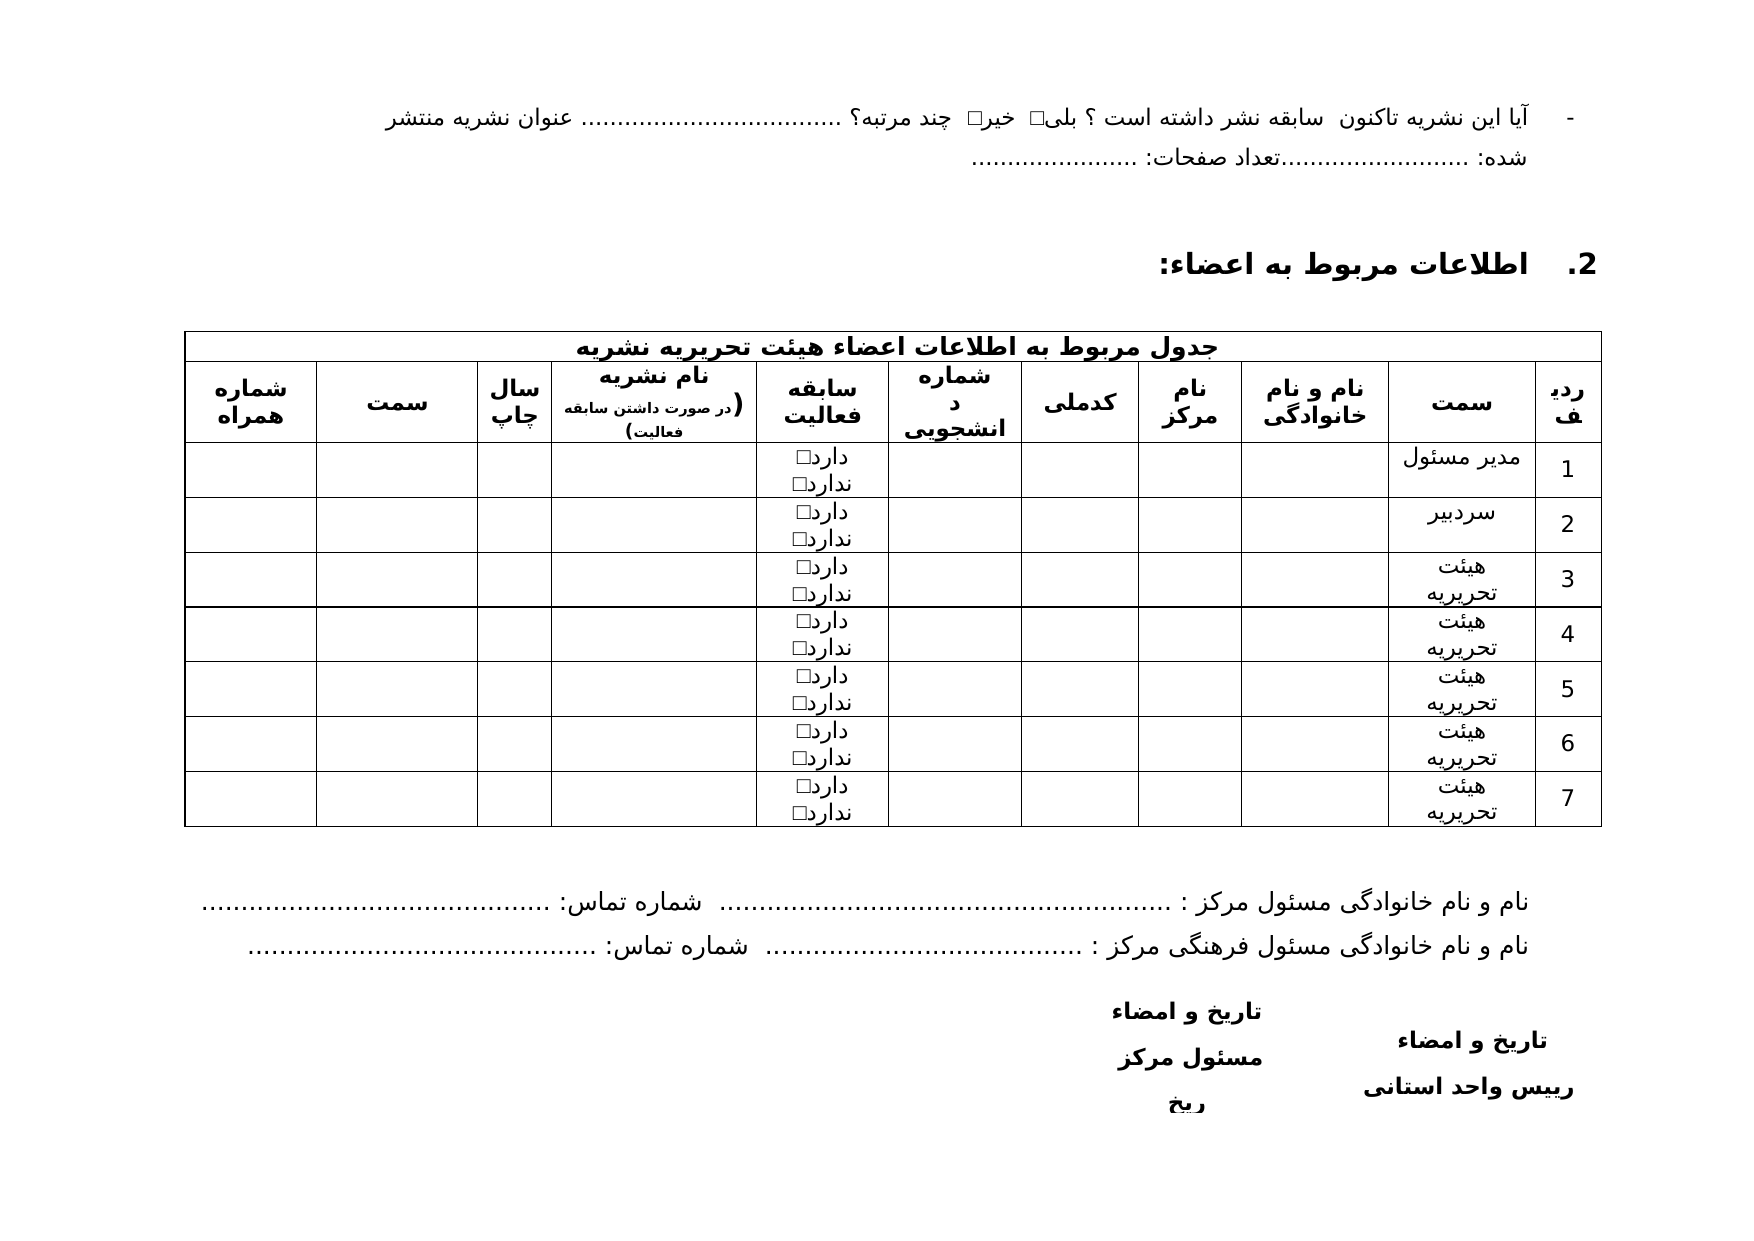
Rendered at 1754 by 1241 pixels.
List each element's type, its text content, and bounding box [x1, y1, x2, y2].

table_cell سمت [317, 362, 477, 442]
table_cell ردیف [1536, 362, 1601, 442]
table_cell نام و نام خانوادگی [1242, 362, 1388, 442]
table_cell [317, 443, 477, 497]
table_cell [478, 772, 551, 826]
table_cell [478, 443, 551, 497]
table_cell [1242, 553, 1388, 606]
table_cell هیئت تحریریه [1389, 717, 1535, 771]
table_cell [478, 717, 551, 771]
table_cell [1242, 608, 1388, 661]
table_cell دارد□ ندارد□ [757, 608, 888, 661]
table_cell [552, 662, 756, 716]
table_cell 3 [1536, 553, 1601, 606]
table_cell [889, 443, 1021, 497]
table_cell [1139, 772, 1241, 826]
table_cell نام نشریه (در صورت داشتن سابقه فعالیت) [552, 362, 756, 442]
table_cell [552, 443, 756, 497]
table_cell دارد□ ندارد□ [757, 772, 888, 826]
table_cell سابقه فعالیت [757, 362, 888, 442]
table_cell هیئت تحریریه [1389, 772, 1535, 826]
table_cell [1242, 717, 1388, 771]
table_cell 6 [1536, 717, 1601, 771]
table_cell [552, 772, 756, 826]
table_cell [186, 553, 316, 606]
table_cell [317, 772, 477, 826]
table_cell [1139, 553, 1241, 606]
table_cell [1022, 772, 1138, 826]
table_cell [186, 717, 316, 771]
table_cell 1 [1536, 443, 1601, 497]
table_cell دارد□ ندارد□ [757, 443, 888, 497]
table_cell 5 [1536, 662, 1601, 716]
table_cell [478, 553, 551, 606]
table_cell [889, 553, 1021, 606]
table_cell [552, 608, 756, 661]
table_cell [1022, 553, 1138, 606]
table_cell شماره دانشجویی [889, 362, 1021, 442]
table_cell 4 [1536, 608, 1601, 661]
table_cell [889, 608, 1021, 661]
table_cell [889, 662, 1021, 716]
table_cell [478, 498, 551, 552]
table_cell [478, 608, 551, 661]
table_cell [317, 717, 477, 771]
table_cell هیئت تحریریه [1389, 553, 1535, 606]
table_header جدول مربوط به اطلاعات اعضاء هیئت تحریریه نشریه [186, 332, 1601, 361]
table_cell [1242, 662, 1388, 716]
table_cell [186, 662, 316, 716]
table_cell [552, 553, 756, 606]
list اطلاعات مربوط به اعضاء: [150, 247, 1566, 281]
table_cell سردبیر [1389, 498, 1535, 552]
list نام و نام خانوادگی مسئول فرهنگی مرکز : ........................................ شماره تماس: ............................................ [150, 931, 1529, 960]
table_cell [317, 608, 477, 661]
table_cell کدملی [1022, 362, 1138, 442]
table_cell سال چاپ [478, 362, 551, 442]
table_cell 2 [1536, 498, 1601, 552]
table_cell هیئت تحریریه [1389, 662, 1535, 716]
table_cell دارد□ ندارد□ [757, 498, 888, 552]
table_cell [317, 498, 477, 552]
table_cell [1022, 608, 1138, 661]
table_cell 7 [1536, 772, 1601, 826]
table_cell [186, 772, 316, 826]
table_cell [1022, 498, 1138, 552]
table_cell [478, 662, 551, 716]
table_cell دارد□ ندارد□ [757, 717, 888, 771]
table_cell دارد□ ندارد□ [757, 662, 888, 716]
table_cell [552, 498, 756, 552]
table_cell [1139, 662, 1241, 716]
table_cell [186, 608, 316, 661]
table_cell [1022, 662, 1138, 716]
table_cell [1242, 498, 1388, 552]
table_cell [889, 498, 1021, 552]
table_cell [1139, 498, 1241, 552]
table_cell سمت [1389, 362, 1535, 442]
table_cell [1022, 443, 1138, 497]
table_cell شماره همراه [186, 362, 316, 442]
table_cell [1242, 443, 1388, 497]
table_cell [889, 772, 1021, 826]
table_cell [552, 717, 756, 771]
table_cell [317, 553, 477, 606]
table_cell [1022, 717, 1138, 771]
list نام و نام خانوادگی مسئول مرکز : ......................................................... شماره تماس: ............................................ [150, 887, 1529, 916]
table_cell [1242, 772, 1388, 826]
table_cell [317, 662, 477, 716]
table_cell دارد□ ندارد□ [757, 553, 888, 606]
table_cell [186, 443, 316, 497]
table_cell مدیر مسئول [1389, 443, 1535, 497]
table_cell [1139, 608, 1241, 661]
table_cell [186, 498, 316, 552]
table_cell [889, 717, 1021, 771]
table_cell [1139, 443, 1241, 497]
list آیا این نشریه تاکنون سابقه نشر داشته است ؟ بلی□ خیر□ چند مرتبه؟ .................................... عنوان نشریه منتشر شده: ..........................تعداد صفحات: ....................... [150, 103, 1566, 170]
table_cell نام مرکز [1139, 362, 1241, 442]
table_cell [1139, 717, 1241, 771]
table_cell هیئت تحریریه [1389, 608, 1535, 661]
